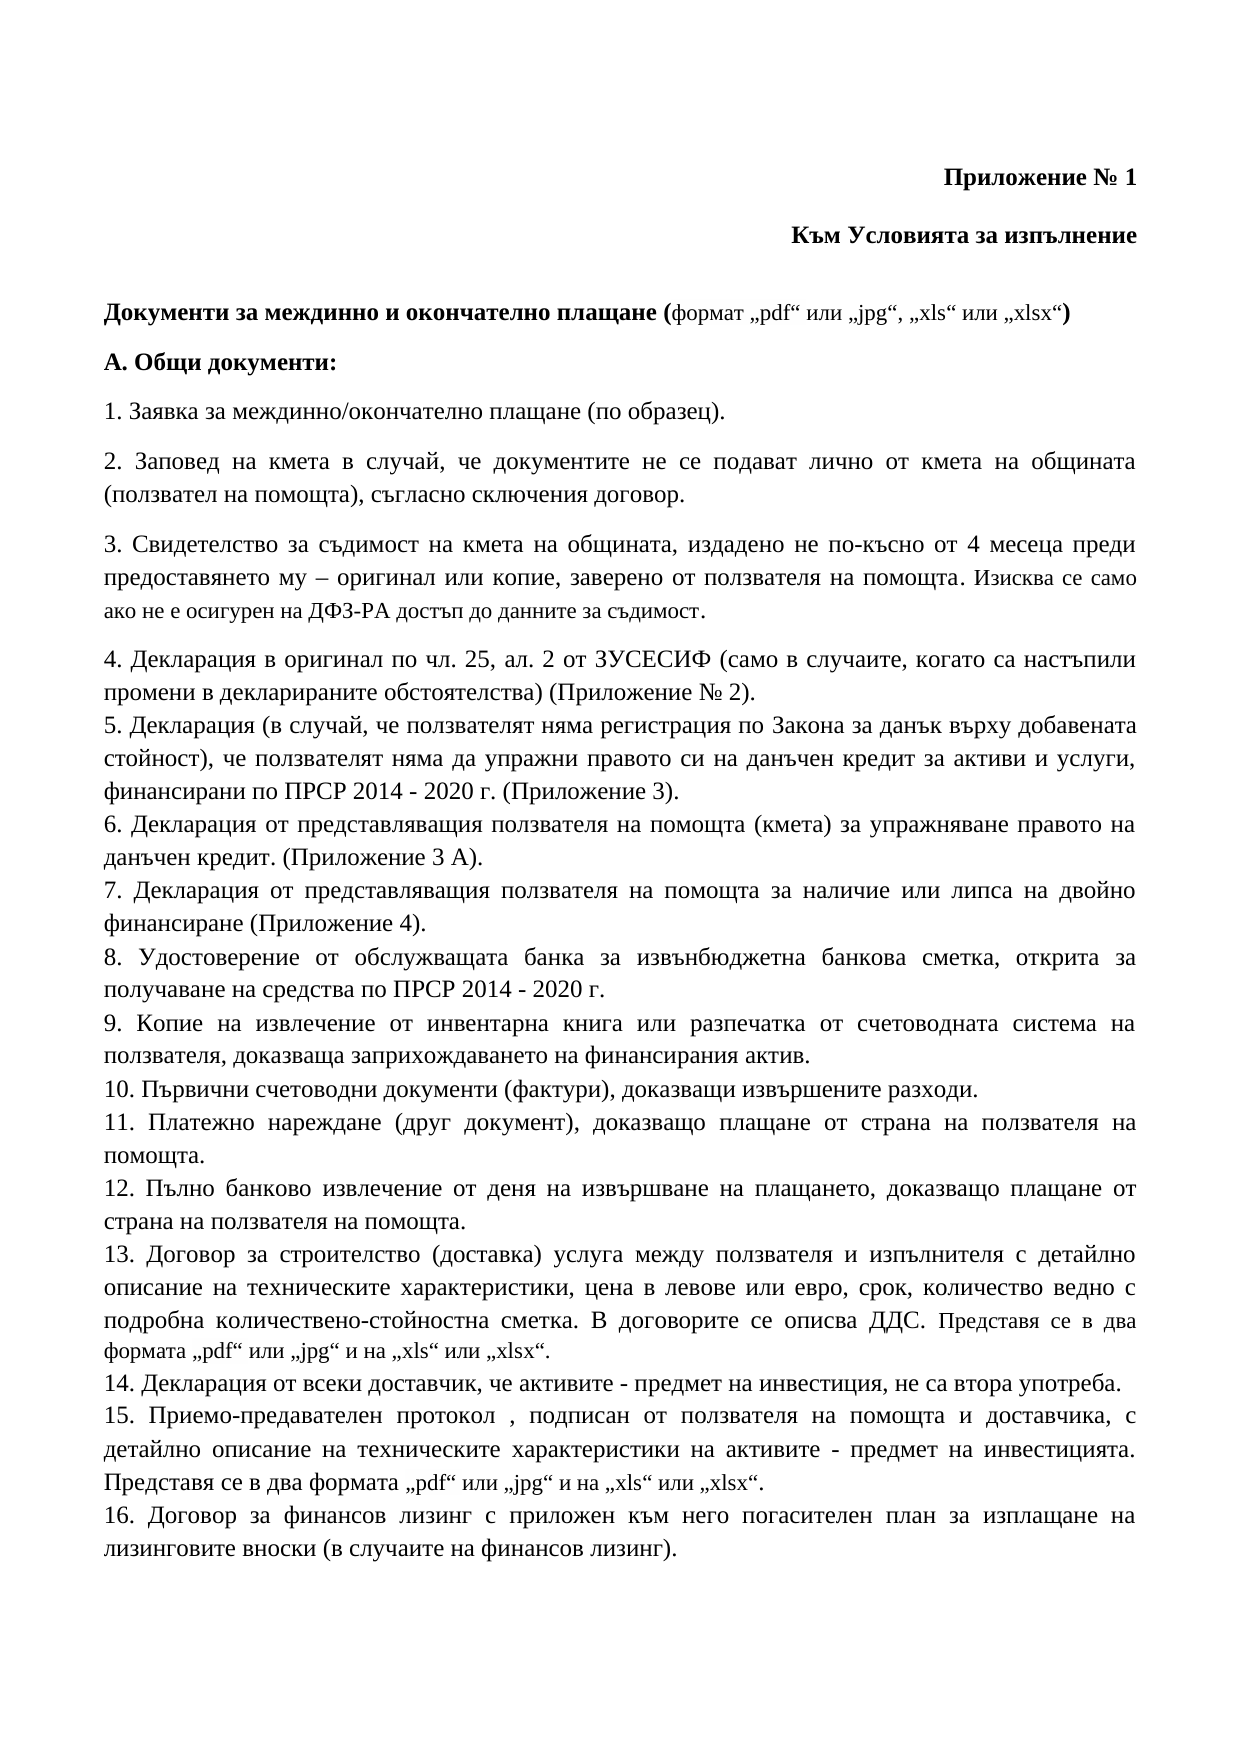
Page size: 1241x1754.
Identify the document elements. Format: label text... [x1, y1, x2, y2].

list 4. Декларация в оригинал по чл. 25, ал. 2 от ЗУСЕСИФ (само в случаите, когато са настъпили промени в декларираните обстоятелства) (Приложение № 2). [103, 644, 1137, 706]
list 6. Декларация от представляващия ползвателя на помощта (кмета) за упражняване правото на данъчен кредит. (Приложение 3 А). [103, 809, 1137, 871]
text 2. Заповед на кмета в случай, че документите не се подават лично от кмета на общината (ползвател на помощта), съгласно сключения договор. [103, 446, 1137, 508]
list 13. Договор за строителство (доставка) услуга между ползвателя и изпълнителя с детайлно описание на техническите характеристики, цена в левове или евро, срок, количество ведно с подробна количествено-стойностна сметка. В договорите се описва ДДС. Представя се в два формата „рdf“ или „jpg“ и на „xls“ или „xlsx“. [103, 1239, 1137, 1364]
text Документи за междинно и окончателно плащане (формат „рdf“ или „jpg“, „xls“ или „xlsx“) [103, 297, 1137, 326]
list 7. Декларация от представляващия ползвателя на помощта за наличие или липса на двойно финансиране (Приложение 4). [103, 876, 1137, 937]
list 11. Платежно нареждане (друг документ), доказващо плащане от страна на ползвателя на помощта. [103, 1107, 1137, 1168]
text 1. Заявка за междинно/окончателно плащане (по образец). [103, 396, 1137, 425]
text Приложение № 1 [103, 162, 1137, 191]
list 8. Удостоверение от обслужващата банка за извънбюджетна банкова сметка, открита за получаване на средства по ПРСР 2014 - 2020 г. [103, 942, 1137, 1003]
text Към Условията за изпълнение [103, 220, 1137, 249]
list 15. Приемо-предавателен протокол , подписан от ползвателя на помощта и доставчика, с детайлно описание на техническите характеристики на активите - предмет на инвестицията. Представя се в два формата „рdf“ или „jpg“ и на „xls“ или „xlsx“. [103, 1401, 1137, 1495]
list 16. Договор за финансов лизинг с приложен към него погасителен план за изплащане на лизинговите вноски (в случаите на финансов лизинг). [103, 1500, 1137, 1561]
text А. Общи документи: [103, 347, 1137, 375]
list 9. Копие на извлечение от инвентарна книга или разпечатка от счетоводната система на ползвателя, доказваща заприхождаването на финансирания актив. [103, 1008, 1137, 1069]
list 5. Декларация (в случай, че ползвателят няма регистрация по Закона за данък върху добавената стойност), че ползвателят няма да упражни правото си на данъчен кредит за активи и услуги, финансирани по ПРСР 2014 - 2020 г. (Приложение 3). [103, 710, 1137, 805]
list 10. Първични счетоводни документи (фактури), доказващи извършените разходи. [103, 1074, 1137, 1102]
text 3. Свидетелство за съдимост на кмета на общината, издадено не по-късно от 4 месеца преди предоставянето му – оригинал или копие, заверено от ползвателя на помощта. Изисква се само ако не е осигурен на ДФЗ-РА достъп до данните за съдимост. [103, 529, 1137, 623]
list 12. Пълно банково извлечение от деня на извършване на плащането, доказващо плащане от страна на ползвателя на помощта. [103, 1173, 1137, 1234]
list 14. Декларация от всеки доставчик, че активите - предмет на инвестиция, не са втора употреба. [103, 1368, 1137, 1396]
